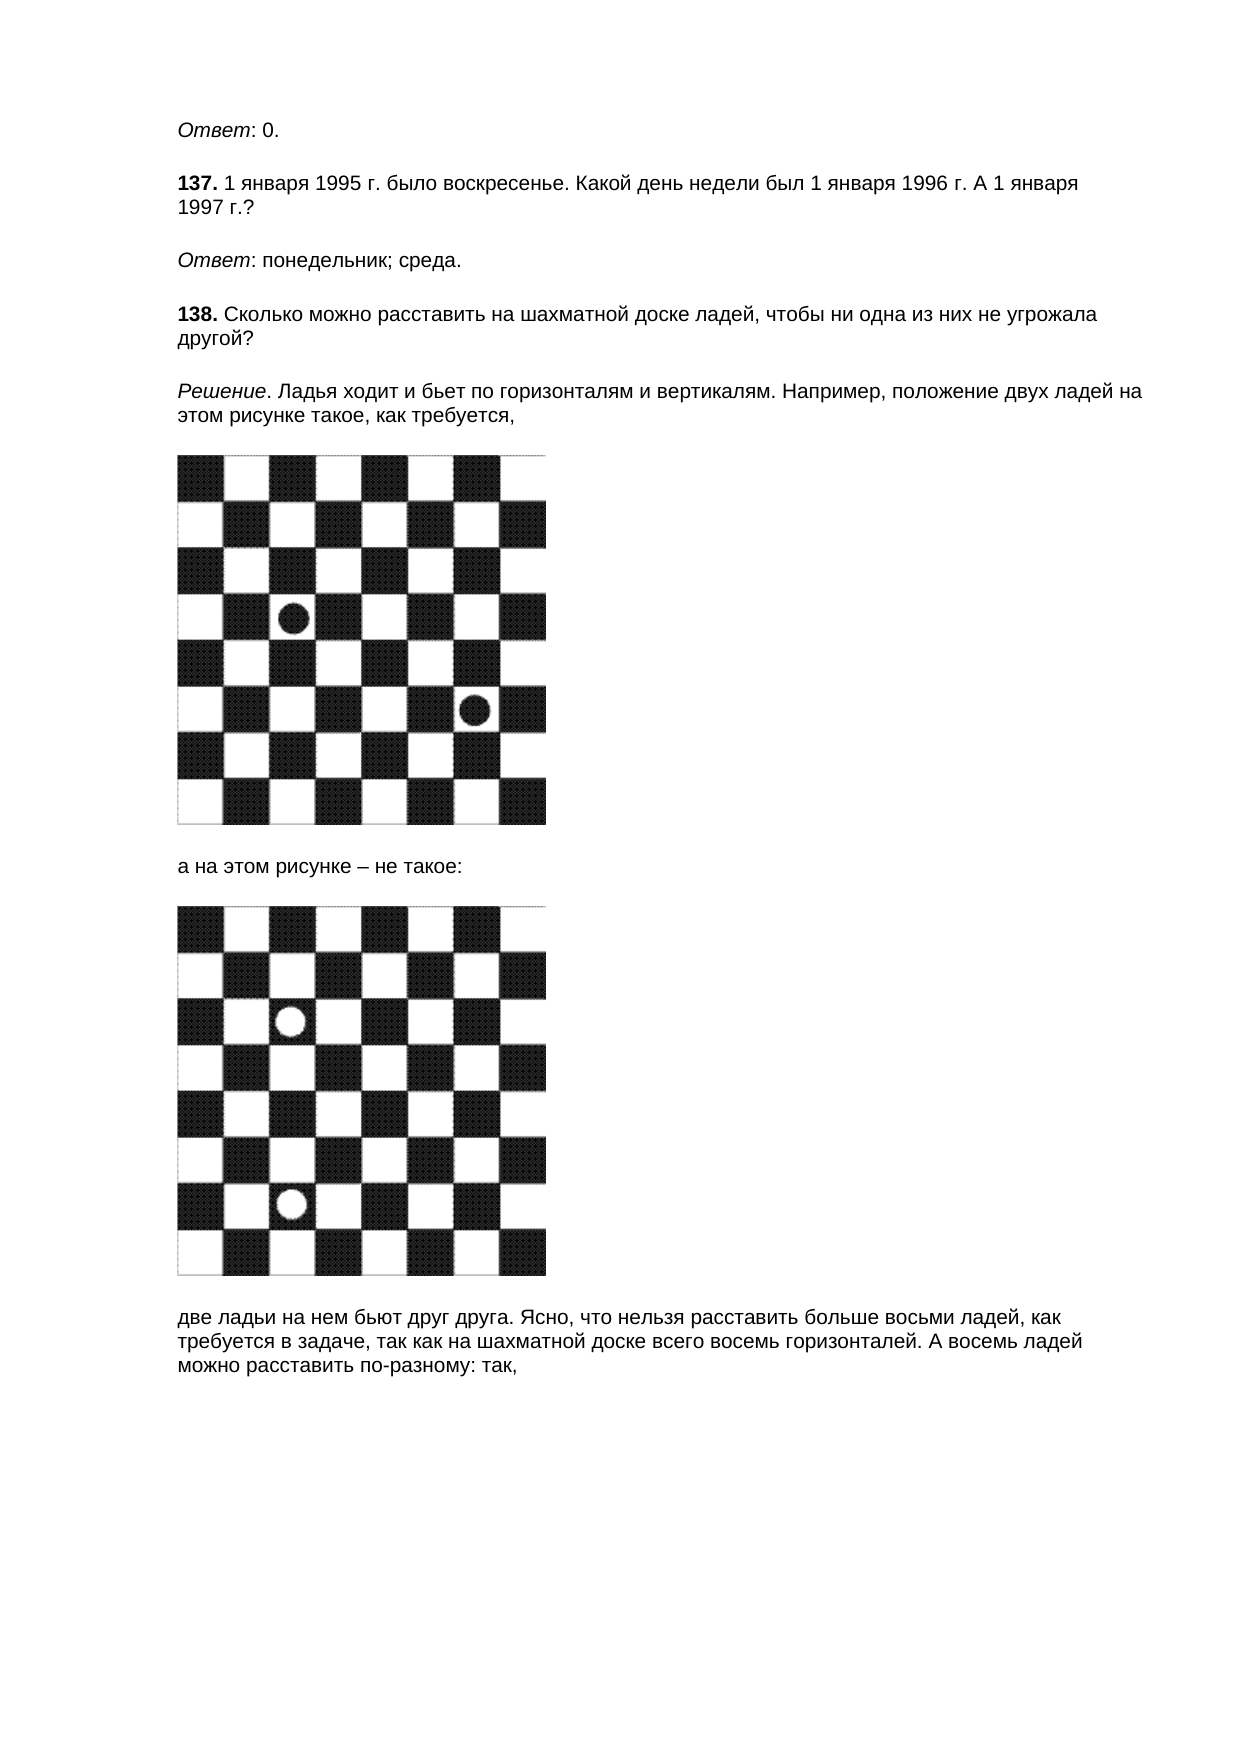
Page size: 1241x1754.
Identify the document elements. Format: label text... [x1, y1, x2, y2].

text Ответ: 0. [177, 118, 1152, 142]
text Ответ: понедельник; среда. [177, 248, 1152, 272]
picture [177, 455, 546, 825]
text а на этом рисунке – не такое: [177, 853, 1152, 877]
text Решение. Ладья ходит и бьет по горизонталям и вертикалям. Например, положение двух ладей на этом рисунке такое, как требуется, [177, 378, 1152, 426]
text 137. 1 января 1995 г. было воскресенье. Какой день недели был 1 января 1996 г. А 1 января 1997 г.? [177, 171, 1152, 219]
picture [177, 906, 546, 1276]
text две ладьи на нем бьют друг друга. Ясно, что нельзя расставить больше восьми ладей, как требуется в задаче, так как на шахматной доске всего восемь горизонталей. А восемь ладей можно расставить по-разному: так, [177, 1304, 1152, 1376]
text 138. Сколько можно расставить на шахматной доске ладей, чтобы ни одна из них не угрожала другой? [177, 301, 1152, 349]
